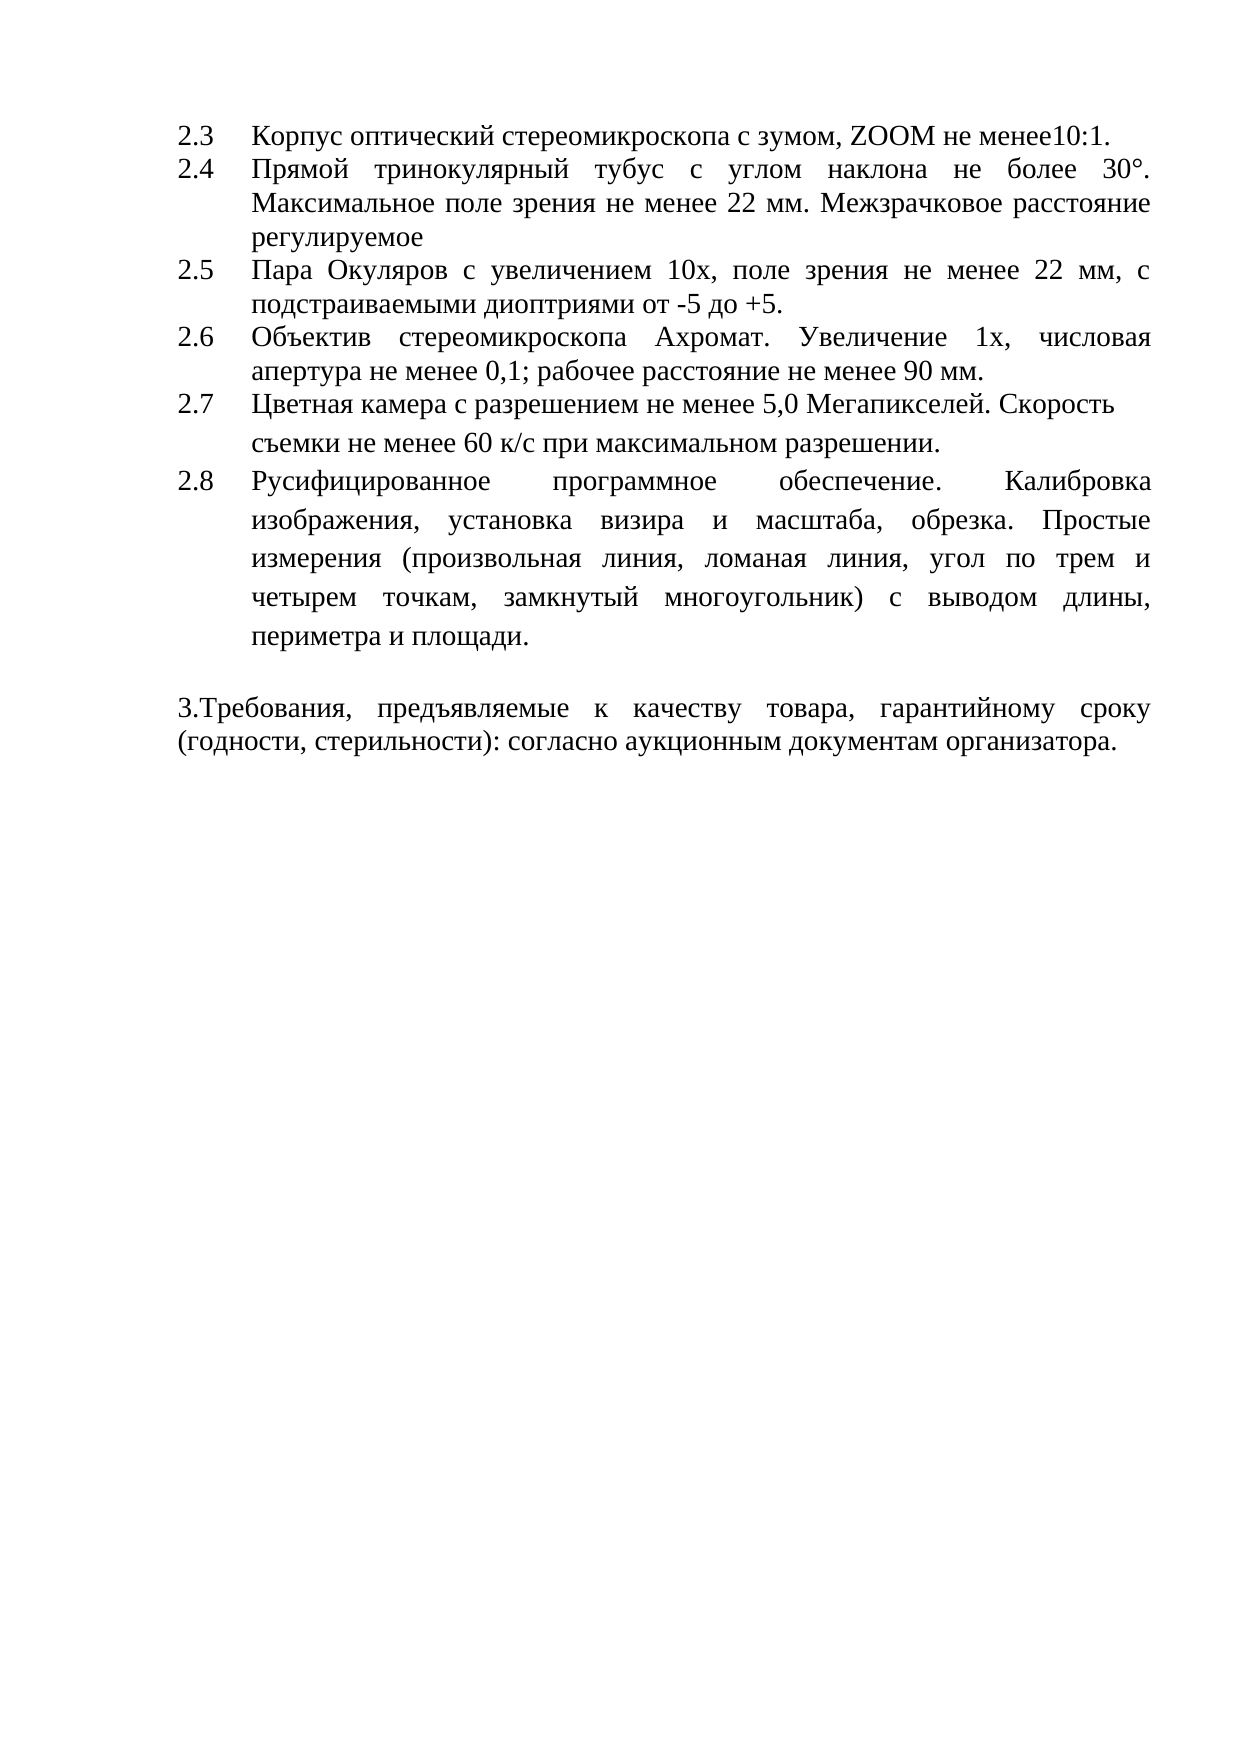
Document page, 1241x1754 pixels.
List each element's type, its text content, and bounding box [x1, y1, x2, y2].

list Пара Окуляров с увеличением 10x, поле зрения не менее 22 мм, с подстраиваемыми диоптриями от -5 до +5. [177, 252, 1152, 319]
text 3.Требования, предъявляемые к качеству товара, гарантийному сроку (годности, стерильности): согласно аукционным документам организатора. [177, 690, 1152, 757]
list Объектив стереомикроскопа Ахромат. Увеличение 1х, числовая апертура не менее 0,1; рабочее расстояние не менее 90 мм. [177, 319, 1152, 386]
list Корпус оптический стереомикроскопа с зумом, ZOOM не менее10:1. [177, 118, 1152, 152]
list Прямой тринокулярный тубус с углом наклона не более 30°. Максимальное поле зрения не менее 22 мм. Межзрачковое расстояние регулируемое [177, 152, 1152, 252]
list Цветная камера с разрешением не менее 5,0 Мегапикселей. Скорость съемки не менее 60 к/с при максимальном разрешении. [177, 386, 1152, 458]
list Русифицированное программное обеспечение. Калибровка изображения, установка визира и масштаба, обрезка. Простые измерения (произвольная линия, ломаная линия, угол по трем и четырем точкам, замкнутый многоугольник) с выводом длины, периметра и площади. [177, 463, 1152, 651]
